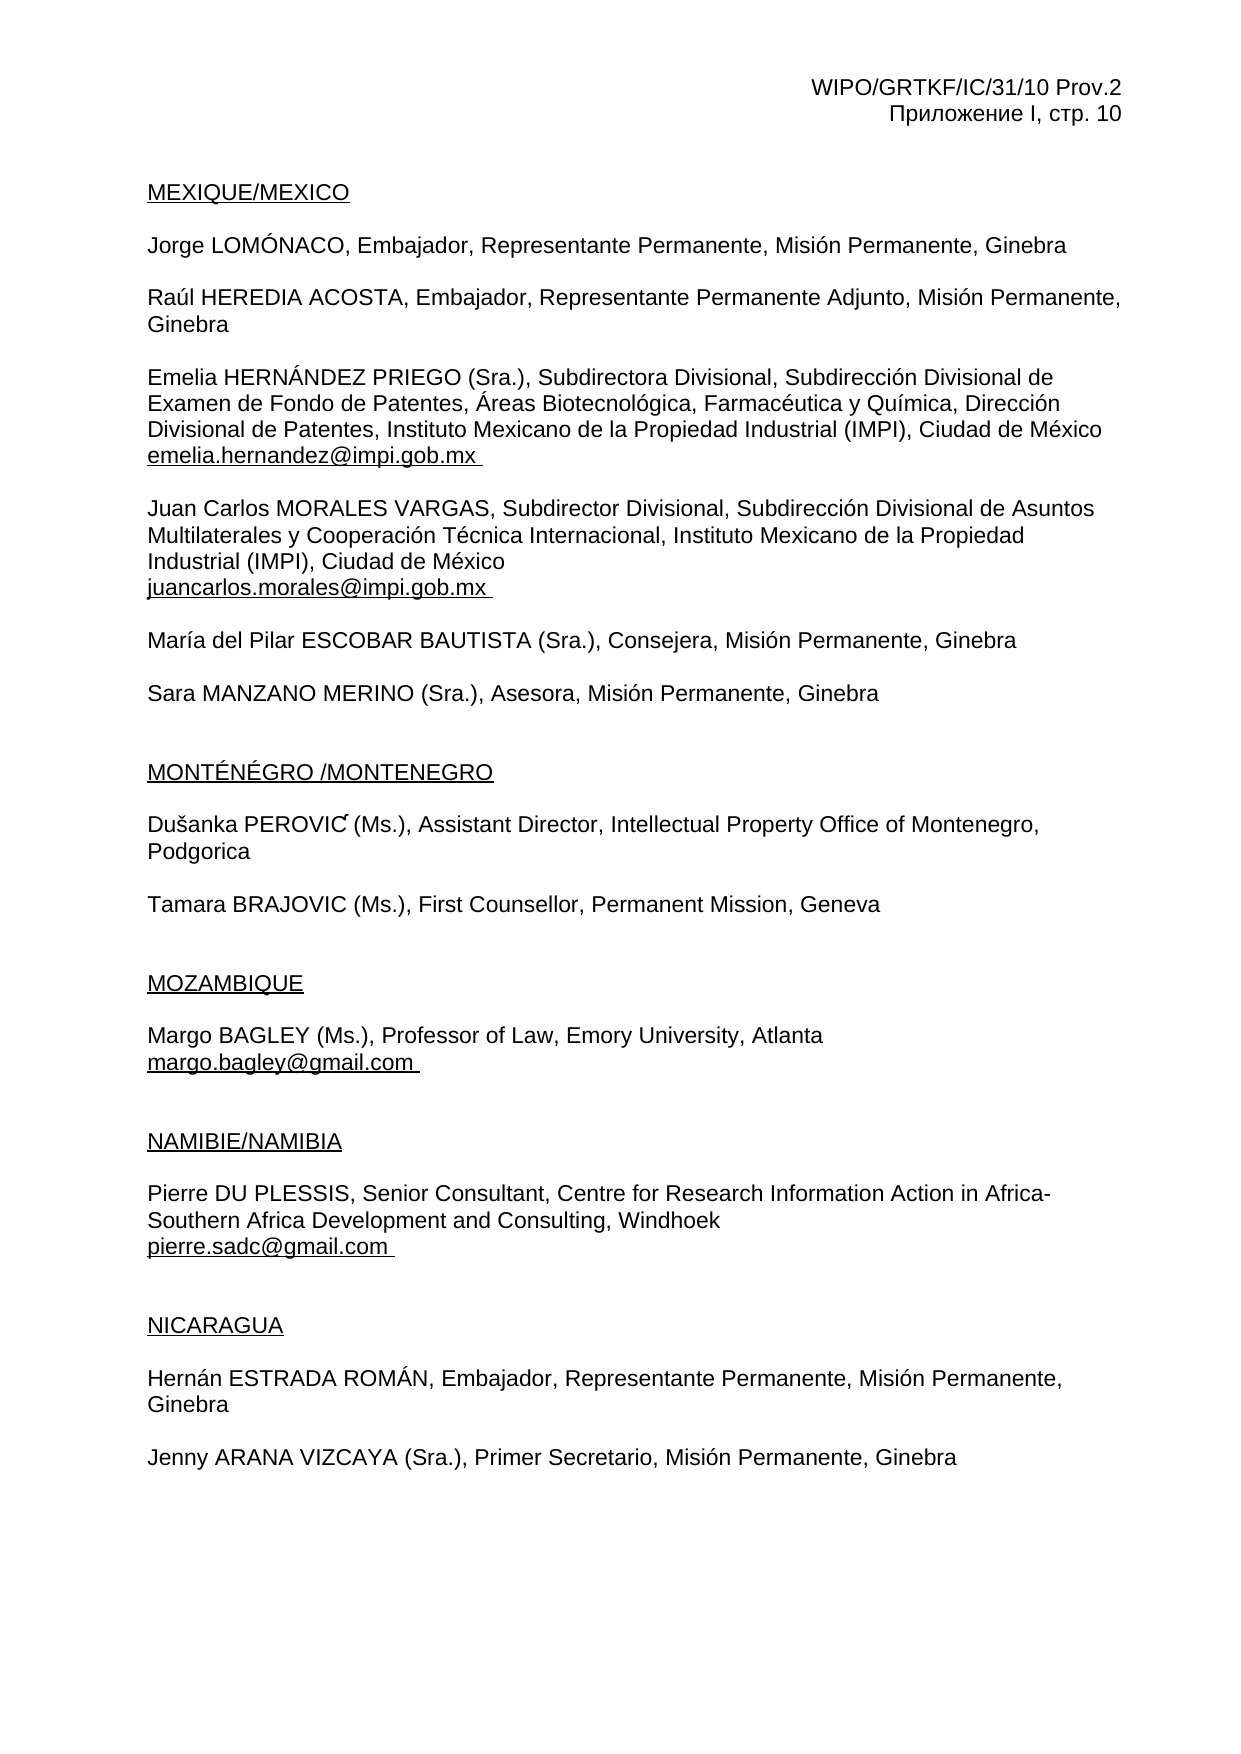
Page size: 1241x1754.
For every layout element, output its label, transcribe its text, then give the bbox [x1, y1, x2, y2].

text Jenny ARANA VIZCAYA (Sra.), Primer Secretario, Misión Permanente, Ginebra [147, 1444, 1122, 1470]
text MOZAMBIQUE [147, 969, 1122, 996]
text María del Pilar ESCOBAR BAUTISTA (Sra.), Consejera, Misión Permanente, Ginebra [147, 627, 1122, 653]
text Sara MANZANO MERINO (Sra.), Asesora, Misión Permanente, Ginebra [147, 680, 1122, 706]
text Hernán ESTRADA ROMÁN, Embajador, Representante Permanente, Misión Permanente, Ginebra [147, 1365, 1122, 1418]
text Dušanka PEROVIƇ (Ms.), Assistant Director, Intellectual Property Office of Montenegro, Podgorica [147, 811, 1122, 864]
text pierre.sadc@gmail.com [147, 1233, 1122, 1259]
text Pierre DU PLESSIS, Senior Consultant, Centre for Research Information Action in Africa- Southern Africa Development and Consulting, Windhoek [147, 1180, 1122, 1233]
text MEXIQUE/MEXICO [147, 179, 1122, 205]
text juancarlos.morales@impi.gob.mx [147, 574, 1122, 601]
text MONTÉNÉGRO /MONTENEGRO [147, 759, 1122, 785]
text Tamara BRAJOVIC (Ms.), First Counsellor, Permanent Mission, Geneva [147, 891, 1122, 917]
text Jorge LOMÓNACO, Embajador, Representante Permanente, Misión Permanente, Ginebra [147, 232, 1122, 258]
text Juan Carlos MORALES VARGAS, Subdirector Divisional, Subdirección Divisional de Asuntos Multilaterales y Cooperación Técnica Internacional, Instituto Mexicano de la Propiedad Industrial (IMPI), Ciudad de México [147, 495, 1122, 574]
text Margo BAGLEY (Ms.), Professor of Law, Emory University, Atlanta [147, 1022, 1122, 1049]
text Raúl HEREDIA ACOSTA, Embajador, Representante Permanente Adjunto, Misión Permanente, Ginebra [147, 284, 1122, 337]
text Emelia HERNÁNDEZ PRIEGO (Sra.), Subdirectora Divisional, Subdirección Divisional de Examen de Fondo de Patentes, Áreas Biotecnológica, Farmacéutica y Química, Dirección Divisional de Patentes, Instituto Mexicano de la Propiedad Industrial (IMPI), Ciudad de México [147, 363, 1122, 442]
text margo.bagley@gmail.com [147, 1049, 1122, 1075]
text NAMIBIE/NAMIBIA [147, 1128, 1122, 1154]
text emelia.hernandez@impi.gob.mx [147, 442, 1122, 469]
text NICARAGUA [147, 1312, 1122, 1338]
